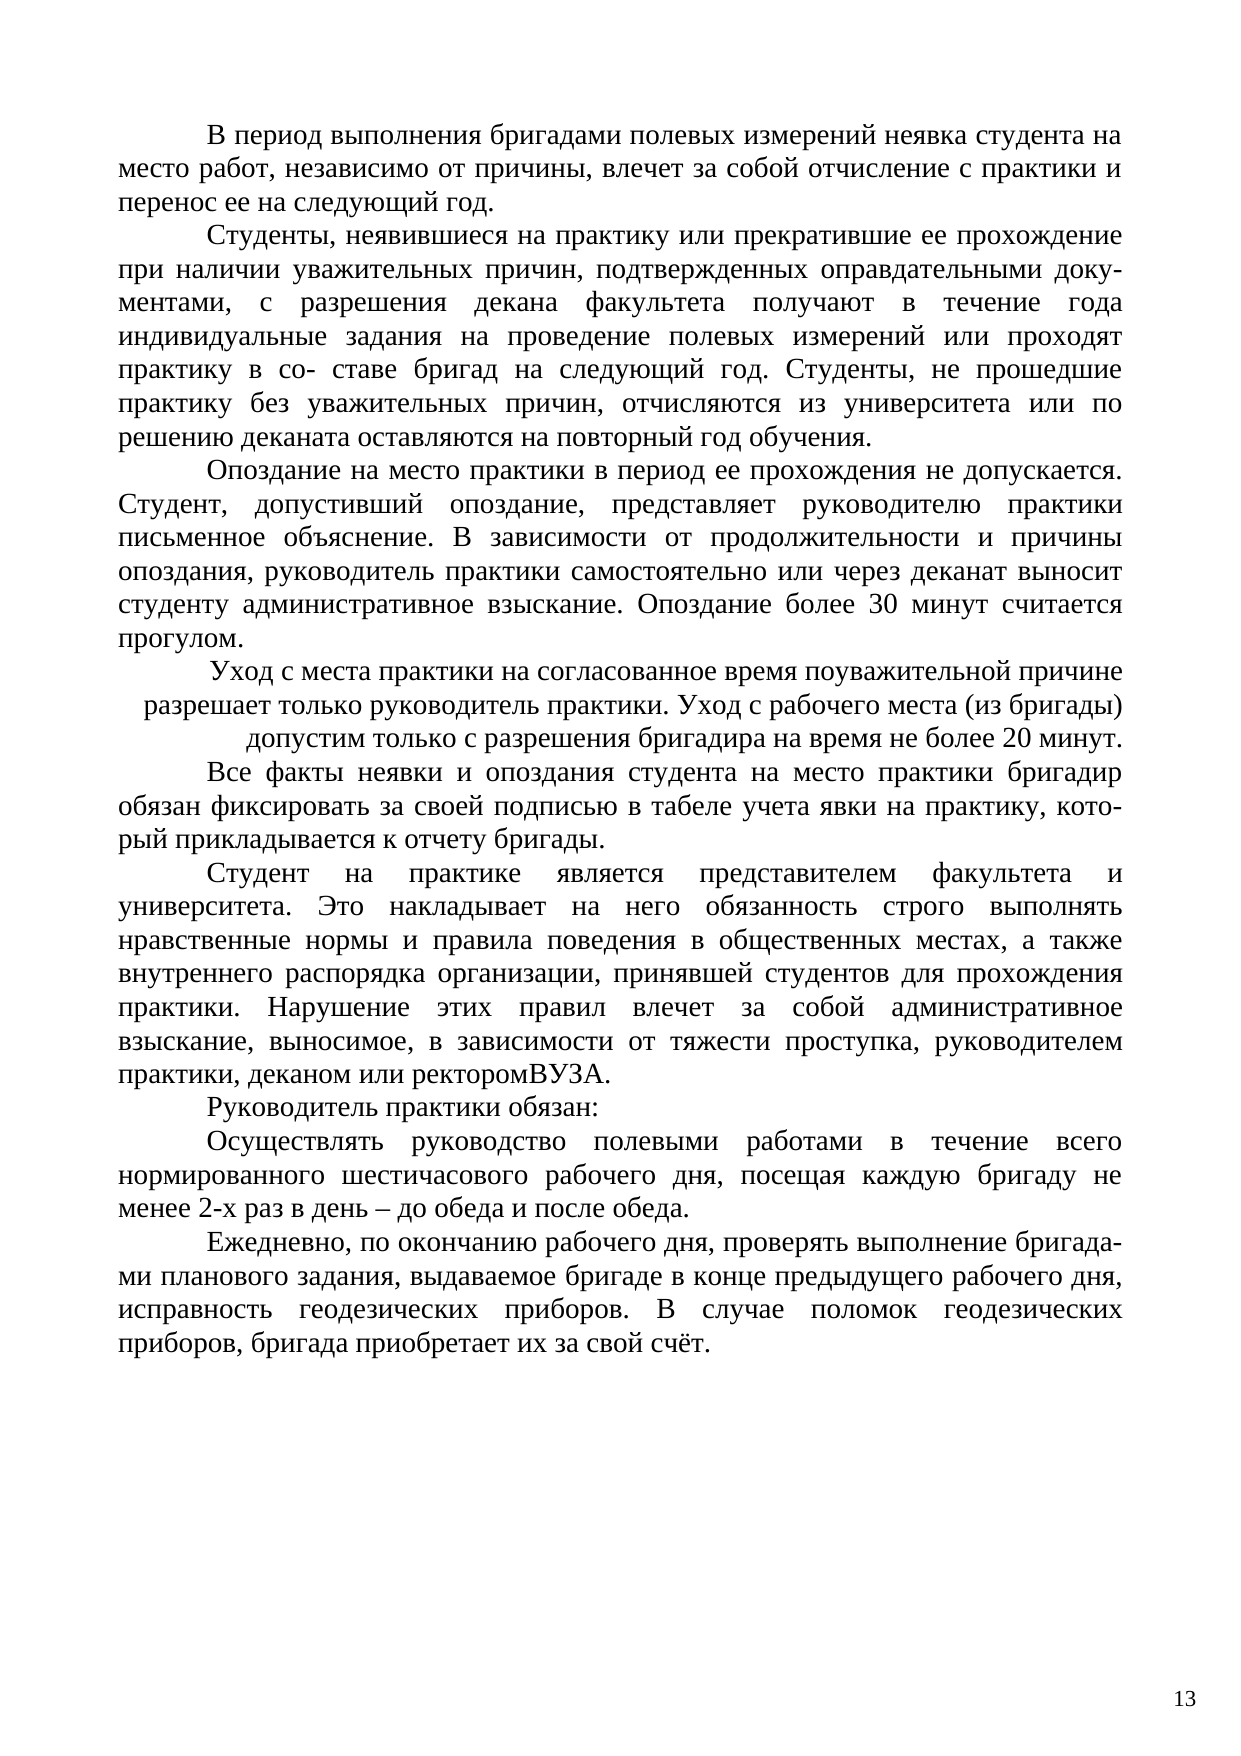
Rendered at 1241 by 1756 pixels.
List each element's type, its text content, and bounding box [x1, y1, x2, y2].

text Руководитель практики обязан: [206, 1090, 1221, 1123]
text Студенты, неявившиеся на практику или прекратившие ее прохождение при наличии уважительных причин, подтвержденных оправдательными доку- ментами, с разрешения декана факультета получают в течение года индивидуальные задания на проведение полевых измерений или проходят практику в со- ставе бригад на следующий год. Студенты, не прошедшие практику без уважительных причин, отчисляются из университета или по решению деканата оставляются на повторный год обучения. [118, 217, 1124, 452]
text Опоздание на место практики в период ее прохождения не допускается. Студент, допустивший опоздание, представляет руководителю практики письменное объяснение. В зависимости от продолжительности и причины опоздания, руководитель практики самостоятельно или через деканат выносит студенту административное взыскание. Опоздание более 30 минут считается прогулом. [118, 452, 1123, 653]
text Студент на практике является представителем факультета и университета. Это накладывает на него обязанность строго выполнять нравственные нормы и правила поведения в общественных местах, а также внутреннего распорядка организации, принявшей студентов для прохождения практики. Нарушение этих правил влечет за собой административное взыскание, выносимое, в зависимости от тяжести проступка, руководителем практики, деканом или ректоромВУЗА. [118, 855, 1124, 1090]
text Осуществлять руководство полевыми работами в течение всего нормированного шестичасового рабочего дня, посещая каждую бригаду не менее 2-х раз в день – до обеда и после обеда. [118, 1123, 1123, 1224]
text Ежедневно, по окончанию рабочего дня, проверять выполнение бригада- ми планового задания, выдаваемое бригаде в конце предыдущего рабочего дня, исправность геодезических приборов. В случае поломок геодезических приборов, бригада приобретает их за свой счёт. [118, 1224, 1124, 1358]
text Все факты неявки и опоздания студента на место практики бригадир обязан фиксировать за своей подписью в табеле учета явки на практику, кото- рый прикладывается к отчету бригады. [118, 754, 1124, 855]
text В период выполнения бригадами полевых измерений неявка студента на место работ, независимо от причины, влечет за собой отчисление с практики и перенос ее на следующий год. [118, 117, 1123, 217]
text Уход с места практики на согласованное время поуважительной причине разрешает только руководитель практики. Уход с рабочего места (из бригады) допустим только с разрешения бригадира на время не более 20 минут. [118, 653, 1123, 754]
